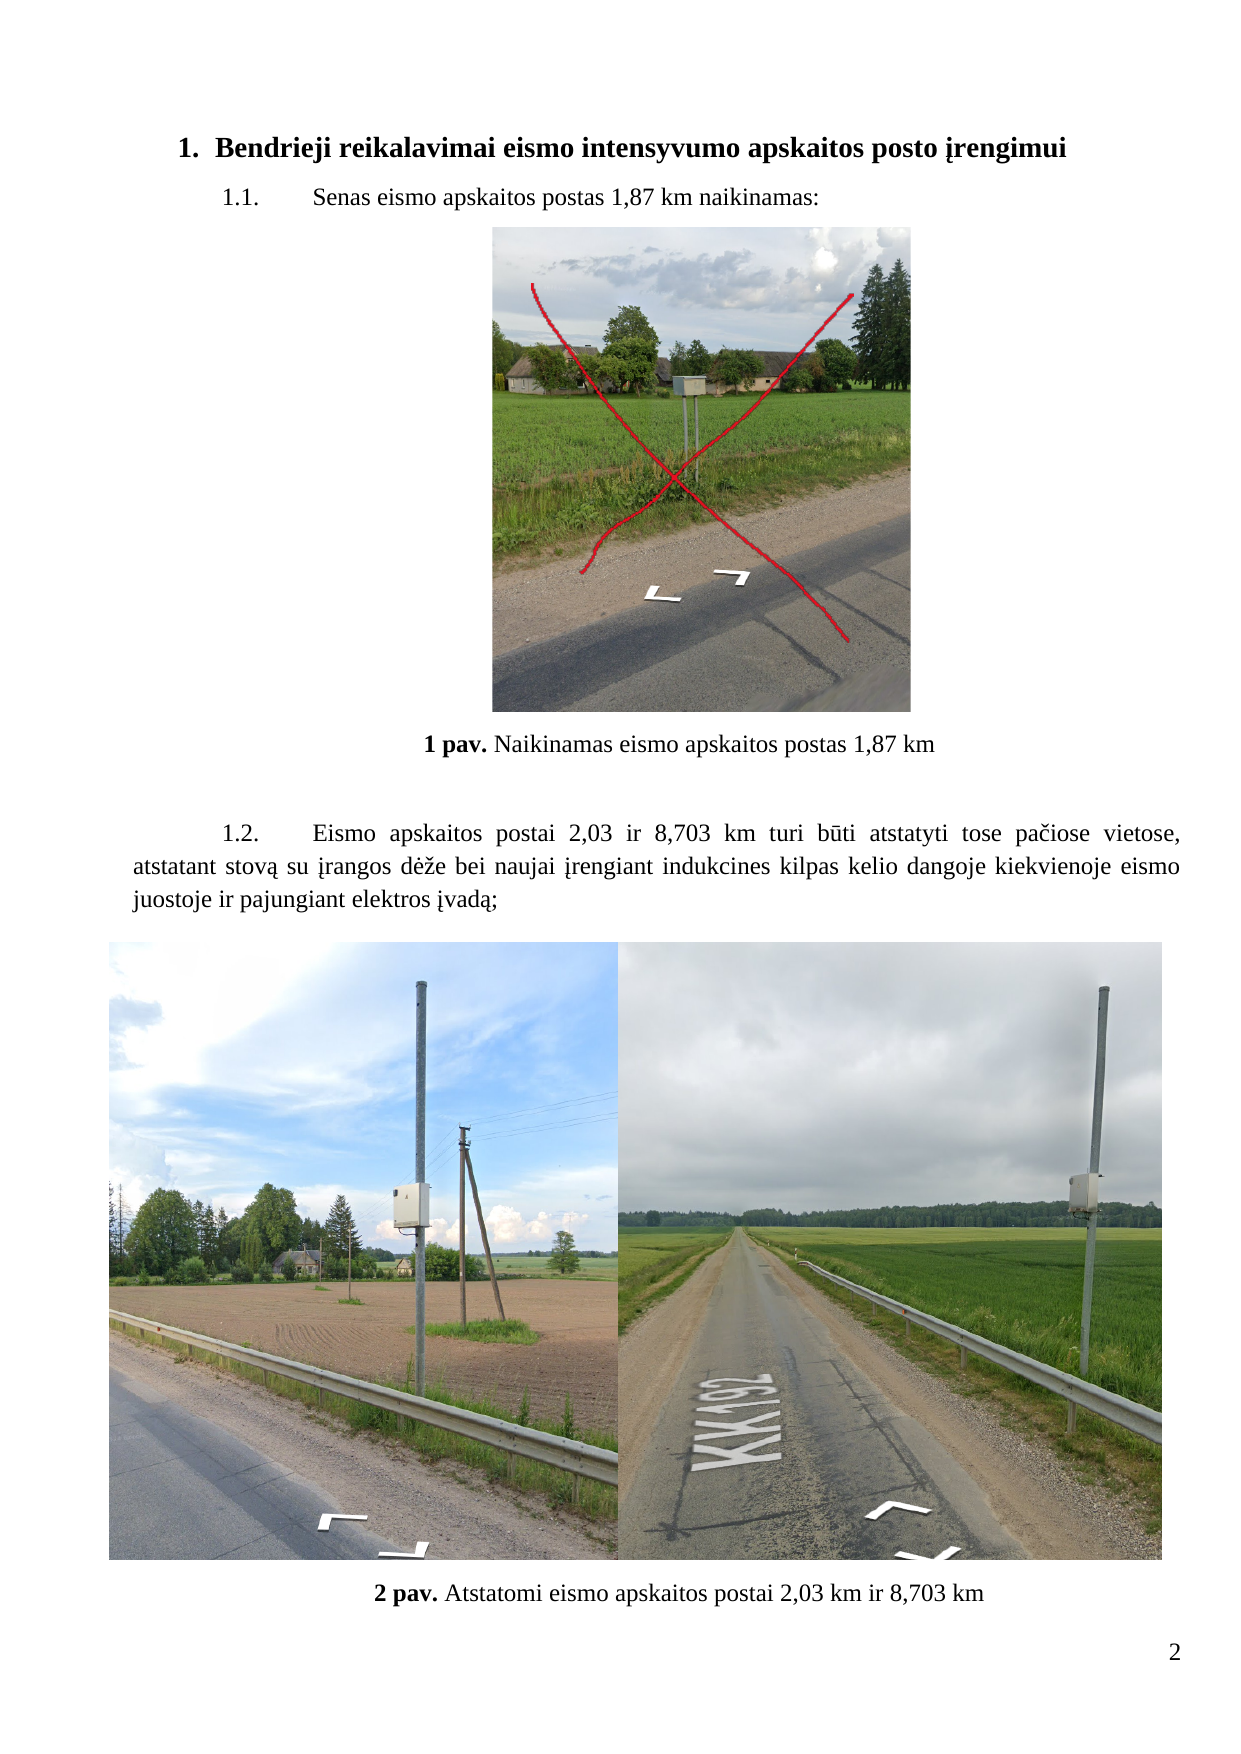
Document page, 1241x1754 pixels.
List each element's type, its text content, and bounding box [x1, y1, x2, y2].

list Eismo apskaitos postai 2,03 ir 8,703 km turi būti atstatyti tose pačiose vietose, atstatant stovą su įrangos dėže bei naujai įrengiant indukcines kilpas kelio dangoje kiekvienoje eismo juostoje ir pajungiant elektros įvadą; [133, 818, 1181, 913]
text Bendrieji reikalavimai eismo intensyvumo apskaitos posto įrengimui [177, 131, 1181, 164]
list 1 pav. Naikinamas eismo apskaitos postas 1,87 km [177, 729, 1181, 757]
picture [109, 942, 1162, 1560]
picture [492, 227, 911, 712]
list Senas eismo apskaitos postas 1,87 km naikinamas: [133, 182, 1181, 210]
